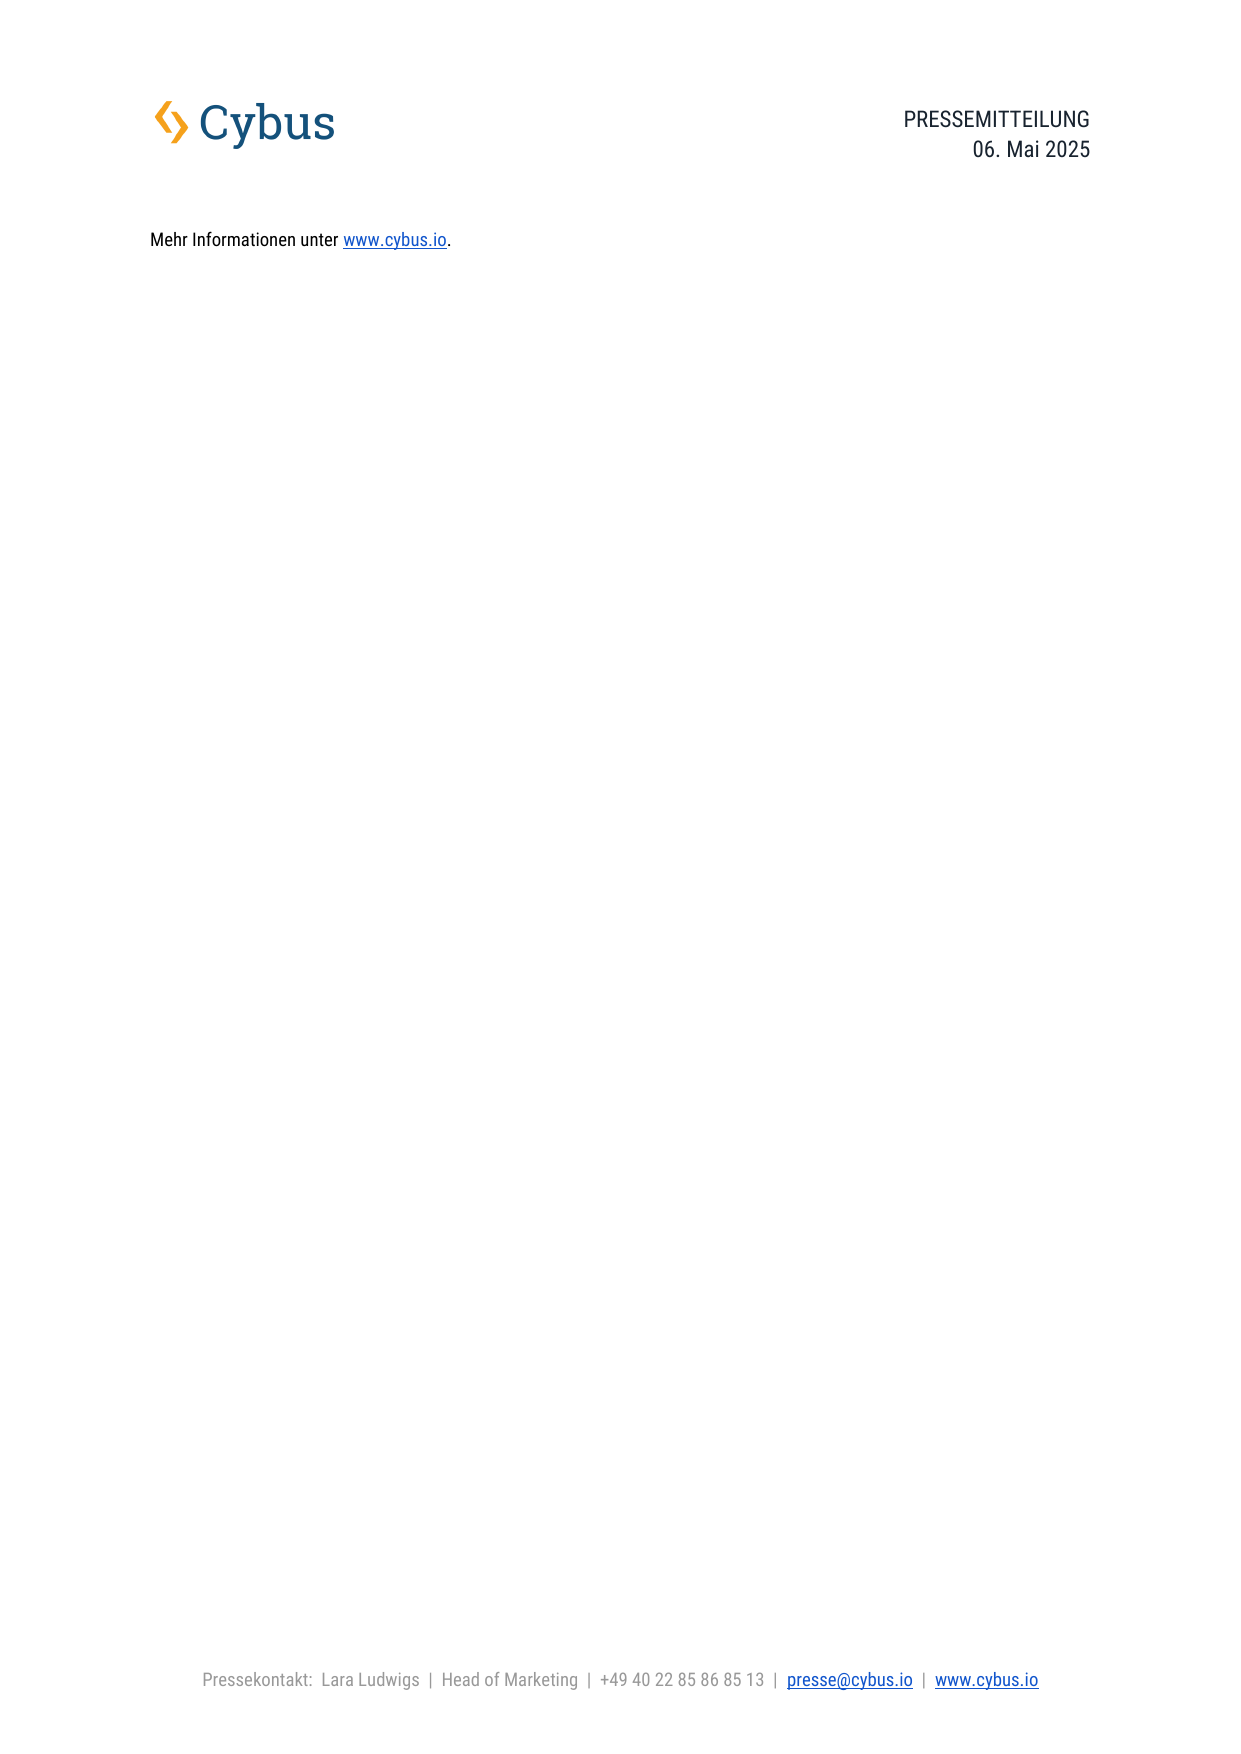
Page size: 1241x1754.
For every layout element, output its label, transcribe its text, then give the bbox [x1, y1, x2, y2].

picture [150, 98, 340, 151]
text Mehr Informationen unter www.cybus.io. [150, 229, 1090, 251]
